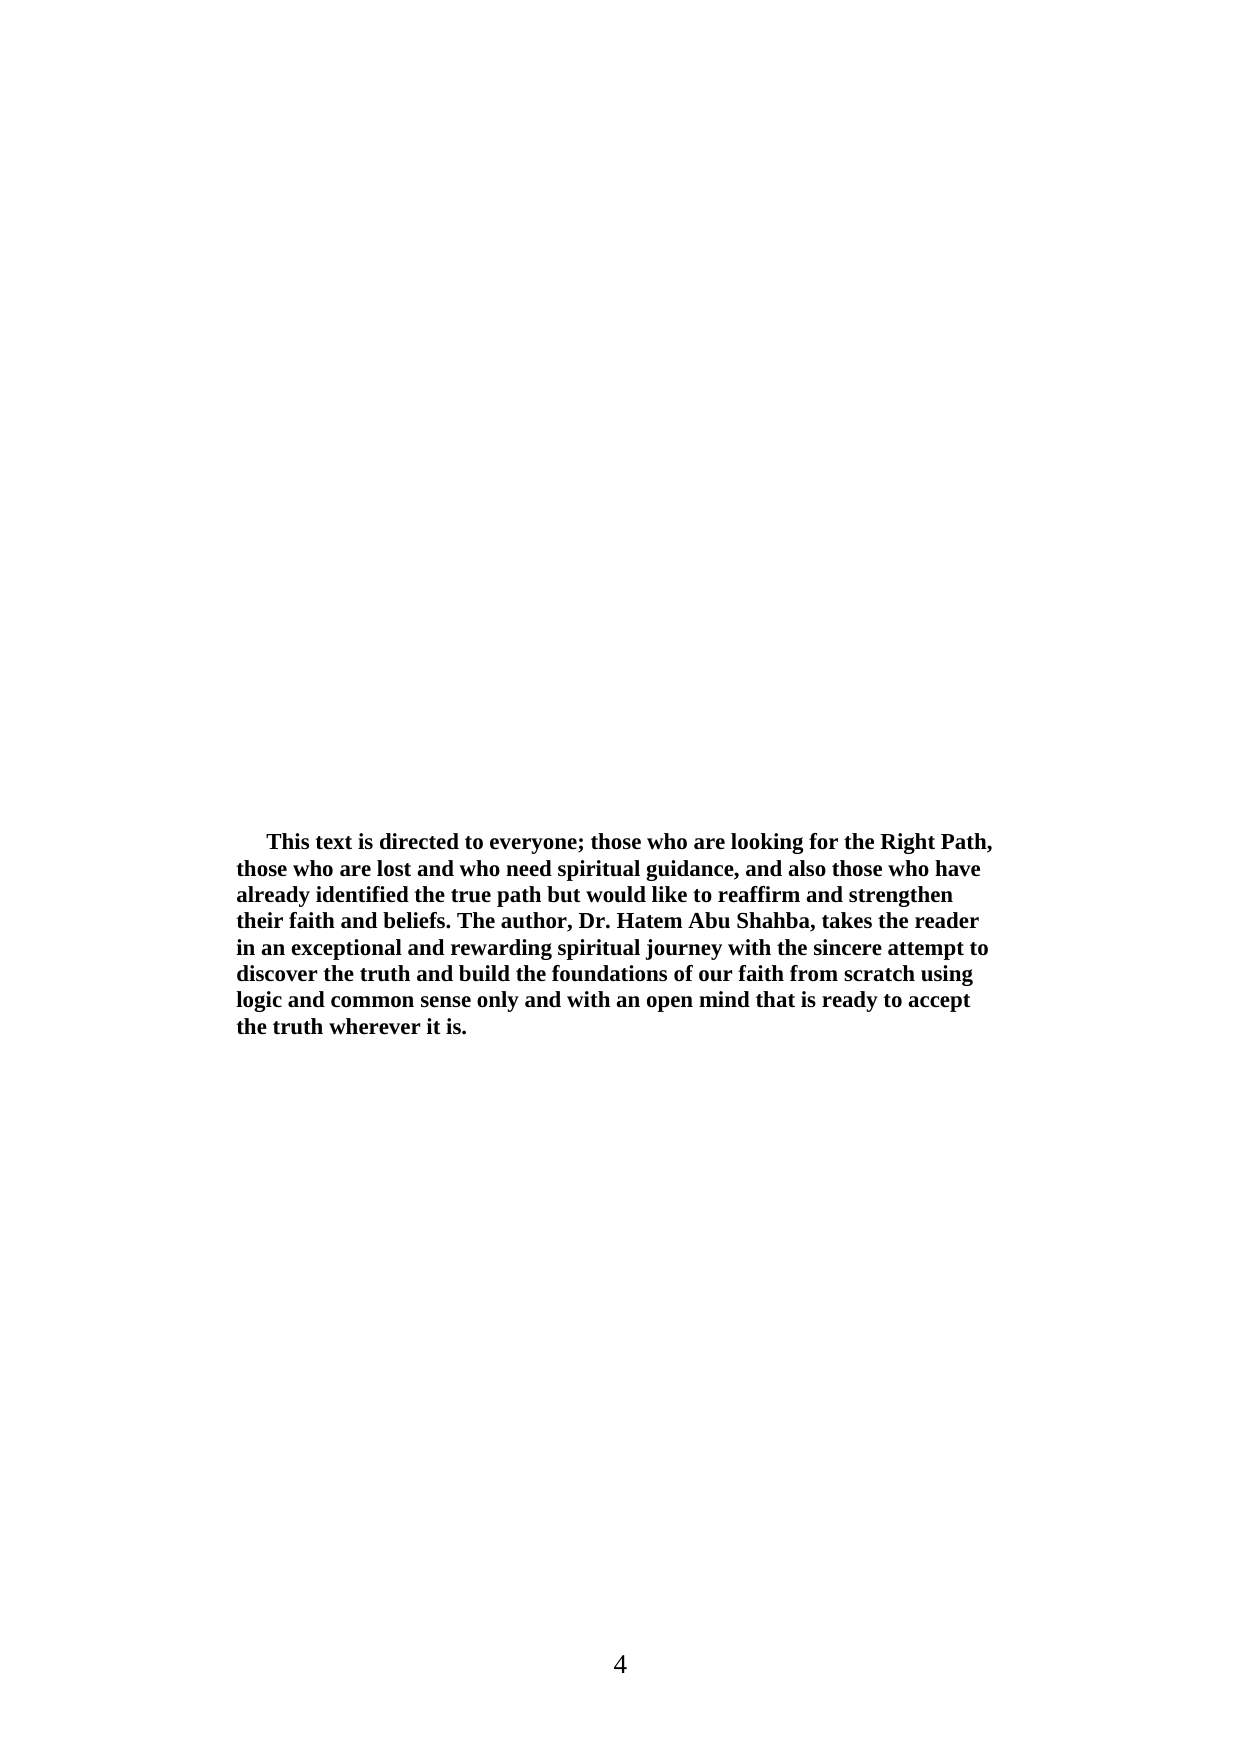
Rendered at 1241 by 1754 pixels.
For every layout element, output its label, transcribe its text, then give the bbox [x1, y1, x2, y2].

text This text is directed to everyone; those who are looking for the Right Path, those who are lost and who need spiritual guidance, and also those who have already identified the true path but would like to reaffirm and strengthen their faith and beliefs. The author, Dr. Hatem Abu Shahba, takes the reader in an exceptional and rewarding spiritual journey with the sincere attempt to discover the truth and build the foundations of our faith from scratch using logic and common sense only and with an open mind that is ready to accept the truth wherever it is. [236, 828, 1004, 1039]
